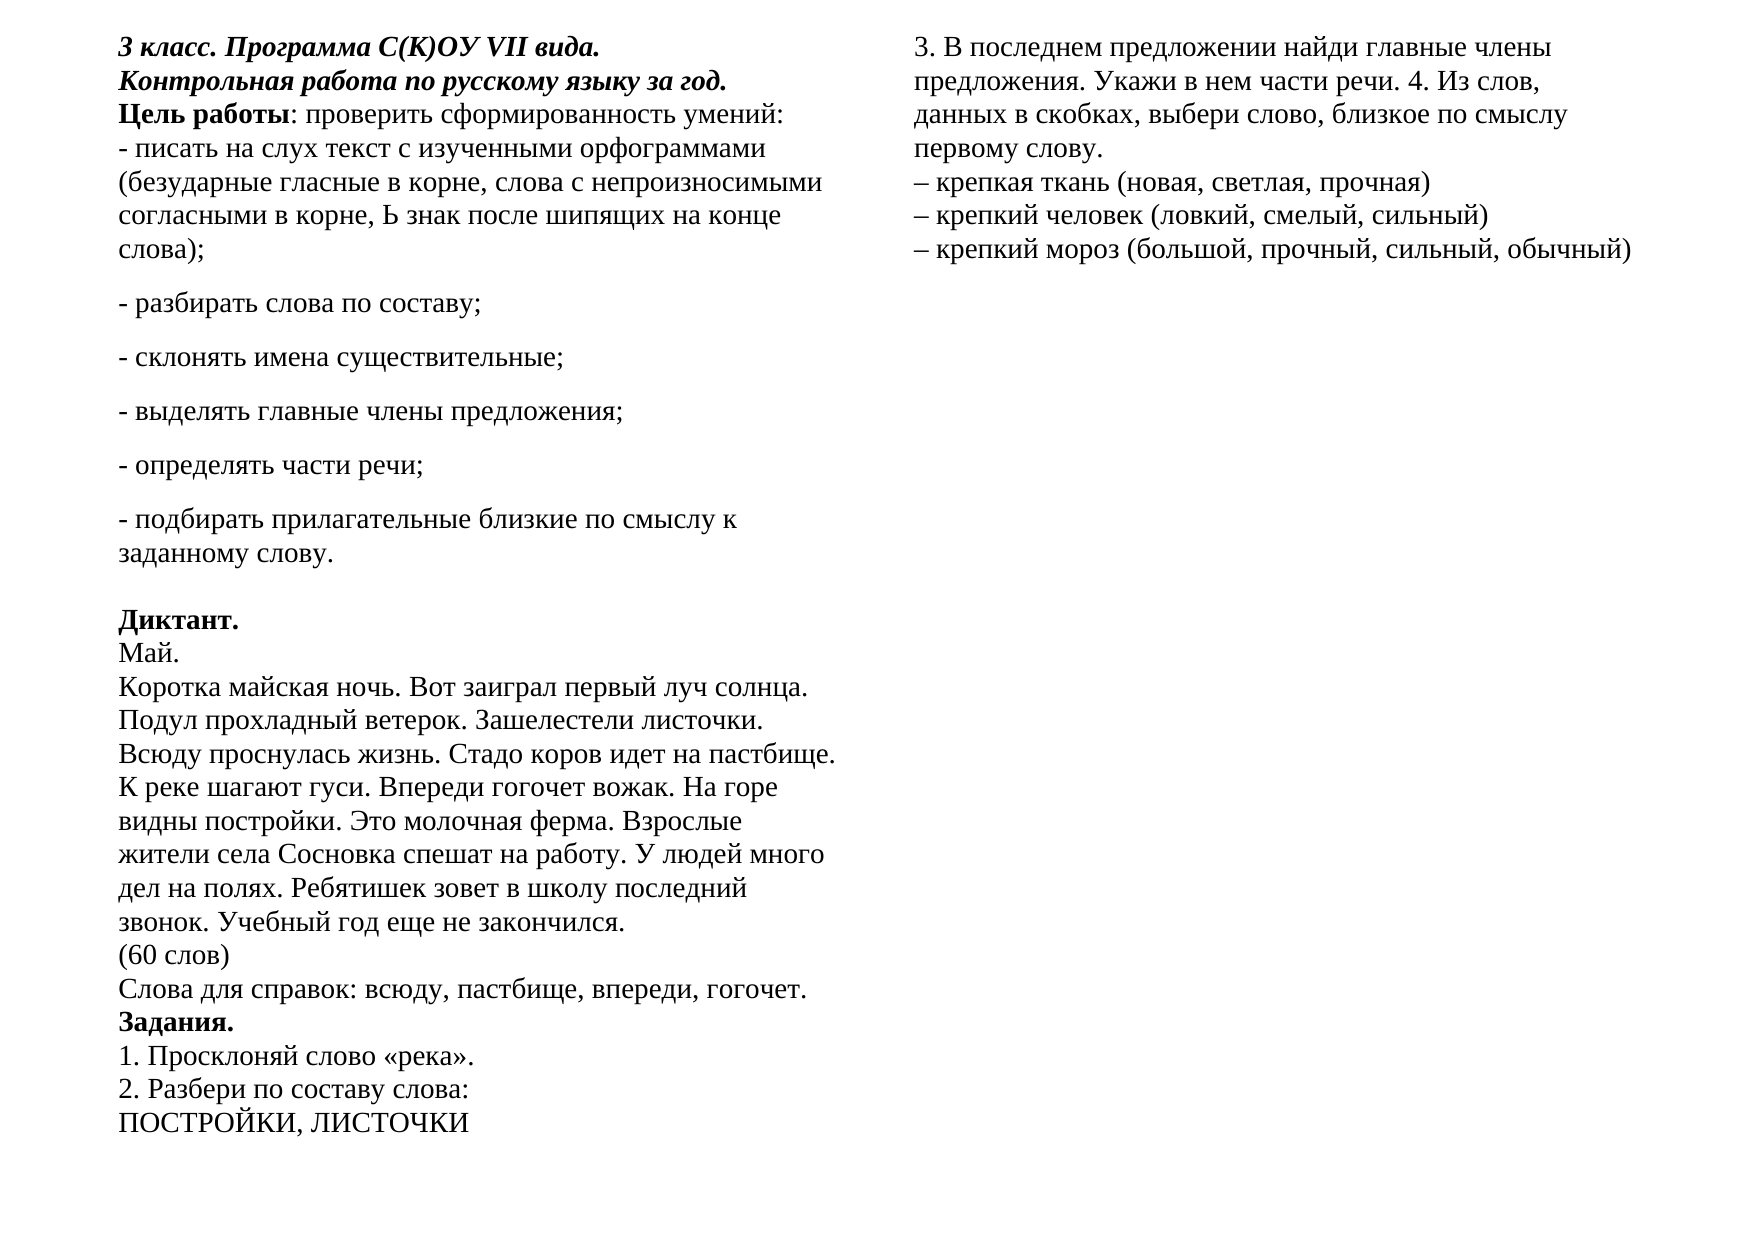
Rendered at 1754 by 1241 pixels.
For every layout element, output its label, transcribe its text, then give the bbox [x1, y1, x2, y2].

text Диктант. [118, 602, 840, 635]
text 1. Просклоняй слово «река». [118, 1038, 840, 1071]
text - склонять имена существительные; [118, 339, 840, 372]
text Май. [118, 635, 840, 669]
text - разбирать слова по составу; [118, 285, 840, 318]
text Контрольная работа по русскому языку за год. [118, 63, 840, 97]
text Слова для справок: всюду, пастбище, впереди, гогочет. [118, 971, 840, 1004]
text 3 класс. Программа С(К)ОУ VII вида. [118, 29, 840, 63]
text 2. Разбери по составу слова: [118, 1071, 840, 1105]
text Цель работы: проверить сформированность умений: [118, 97, 840, 130]
text Задания. [118, 1004, 840, 1038]
text – крепкий человек (ловкий, смелый, сильный) [914, 197, 1636, 231]
text 3. В последнем предложении найди главные члены предложения. Укажи в нем части речи. 4. Из слов, данных в скобках, выбери слово, близкое по смыслу первому слову. [914, 29, 1636, 164]
text Коротка майская ночь. Вот заиграл первый луч солнца. Подул прохладный ветерок. Зашелестели листочки. Всюду проснулась жизнь. Стадо коров идет на пастбище. К реке шагают гуси. Впереди гогочет вожак. На горе видны постройки. Это молочная ферма. Взрослые жители села Сосновка спешат на работу. У людей много дел на полях. Ребятишек зовет в школу последний звонок. Учебный год еще не закончился. [118, 669, 840, 937]
text - подбирать прилагательные близкие по смыслу к заданному слову. [118, 501, 840, 568]
text (60 слов) [118, 937, 840, 971]
text - выделять главные члены предложения; [118, 393, 840, 427]
text – крепкий мороз (большой, прочный, сильный, обычный) [914, 231, 1636, 264]
text - определять части речи; [118, 447, 840, 481]
text - писать на слух текст с изученными орфограммами (безударные гласные в корне, слова с непроизносимыми согласными в корне, Ь знак после шипящих на конце слова); [118, 130, 840, 264]
text ПОСТРОЙКИ, ЛИСТОЧКИ [118, 1105, 840, 1138]
text – крепкая ткань (новая, светлая, прочная) [914, 164, 1636, 197]
